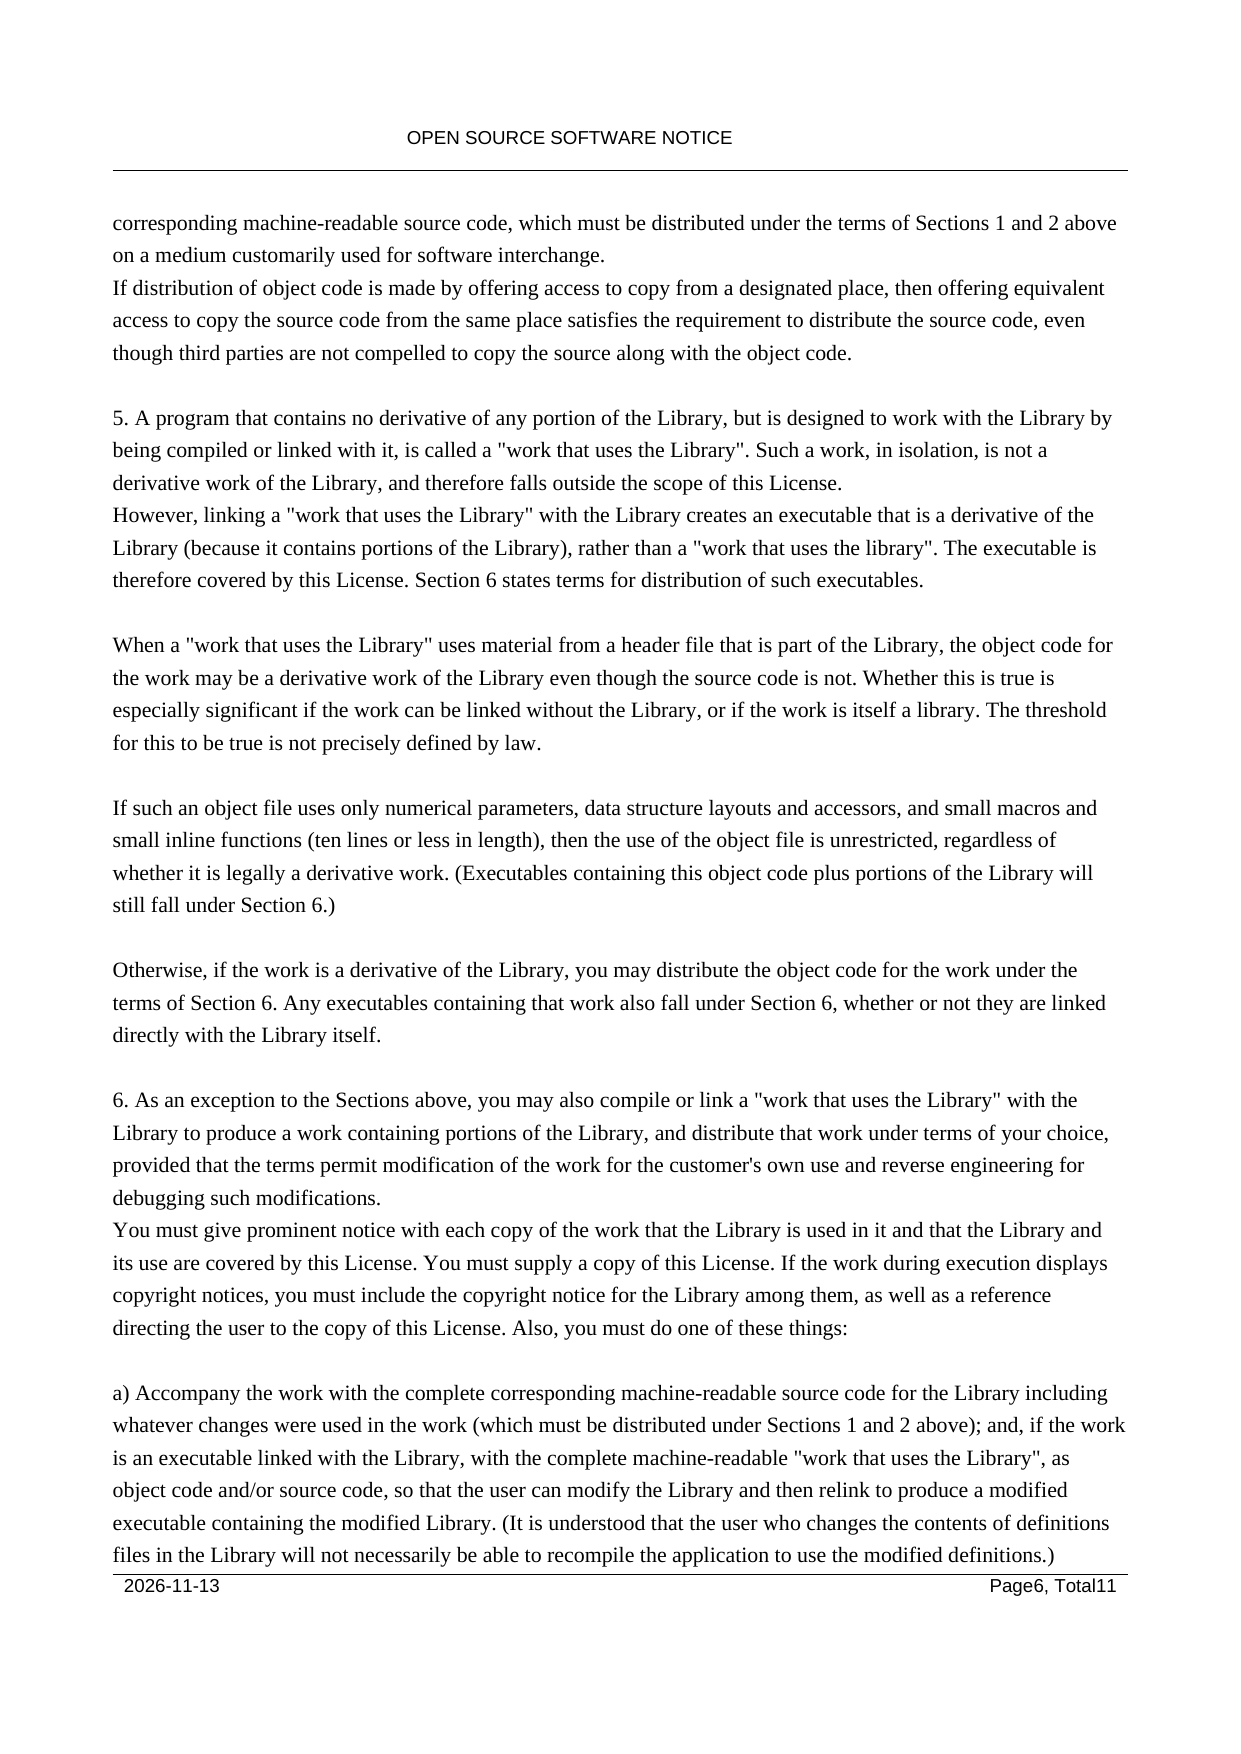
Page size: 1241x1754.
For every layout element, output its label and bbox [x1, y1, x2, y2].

text [112, 206, 1128, 1571]
